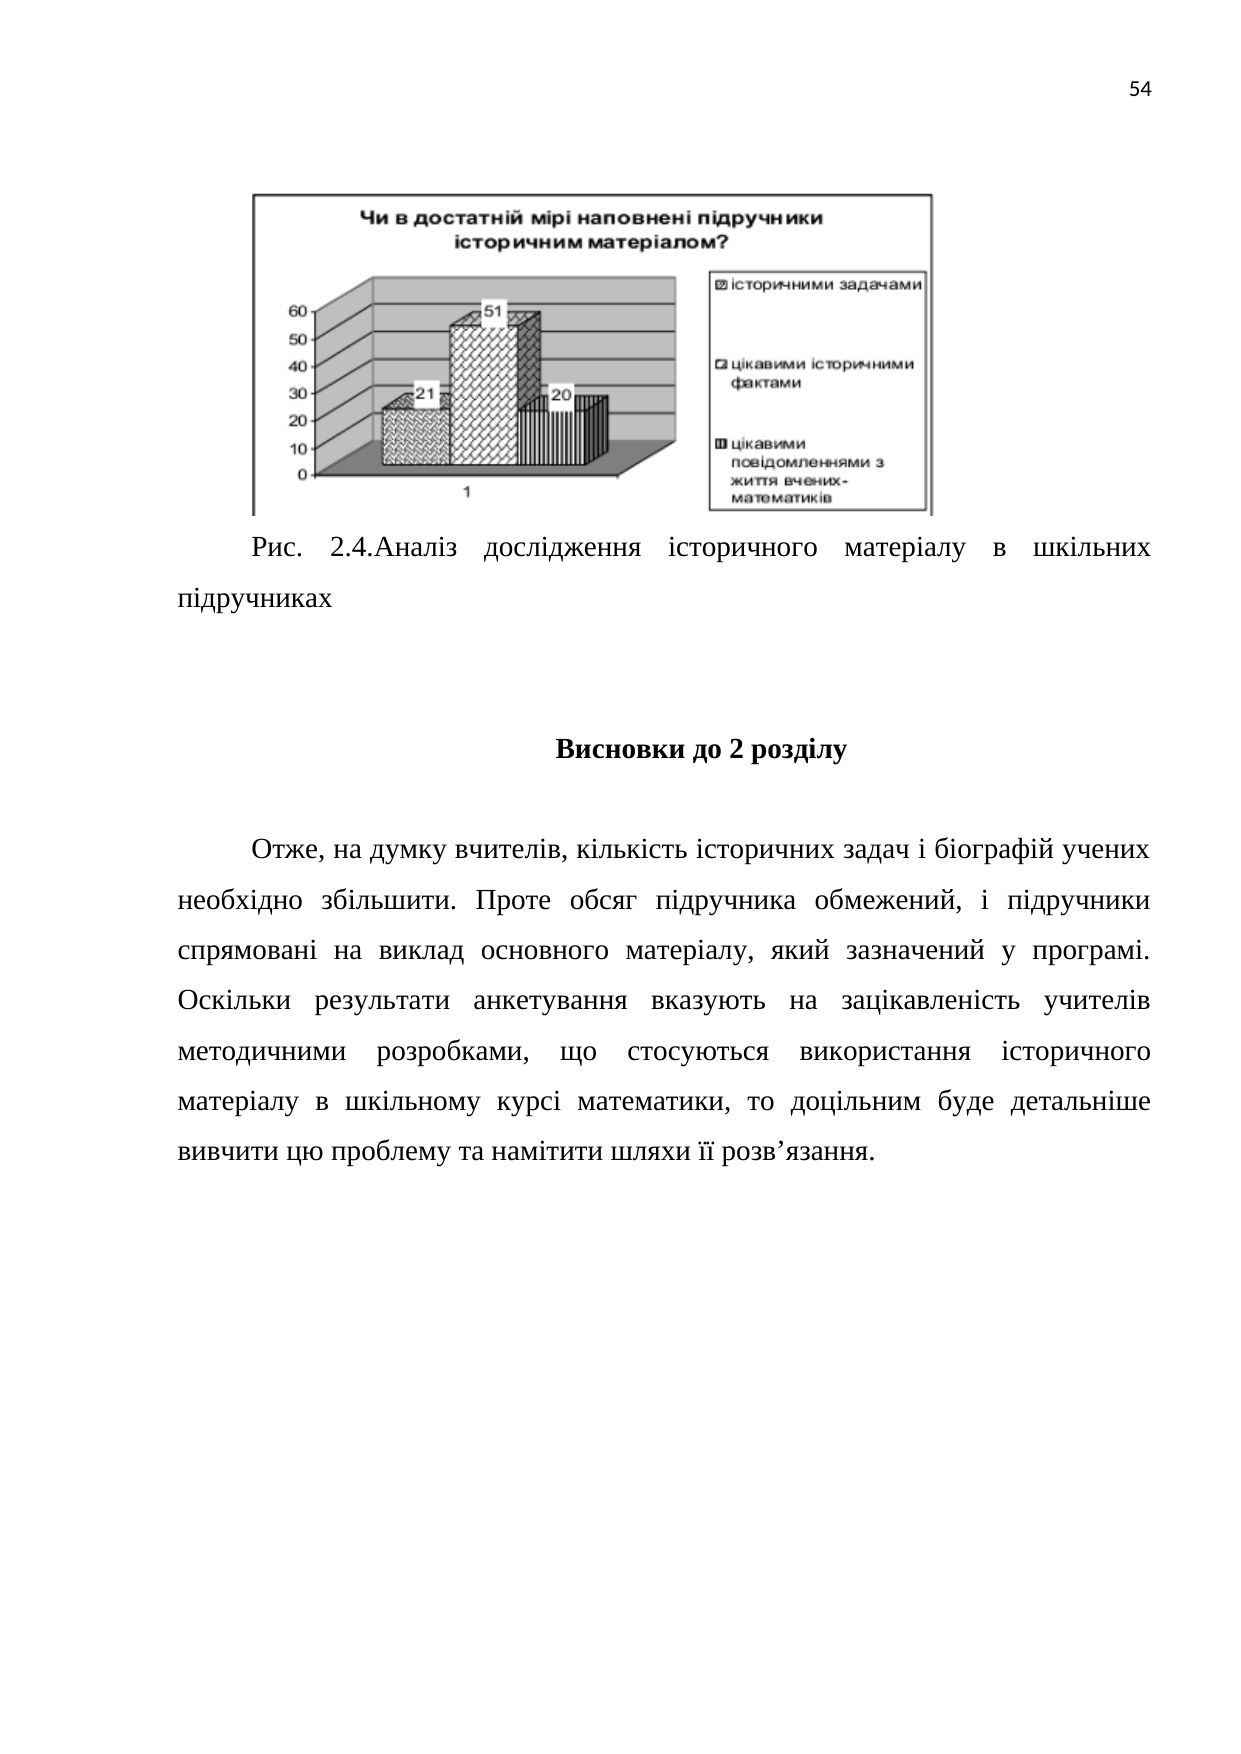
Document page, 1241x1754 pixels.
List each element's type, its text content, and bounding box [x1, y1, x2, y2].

text Рис. 2.4.Аналіз дослідження історичного матеріалу в шкільних підручниках [177, 529, 1152, 613]
text Отже, на думку вчителів, кількість історичних задач і біографій учених необхідно збільшити. Проте обсяг підручника обмежений, і підручники спрямовані на виклад основного матеріалу, який зазначений у програмі. Оскільки результати анкетування вказують на зацікавленість учителів методичними розробками, що стосуються використання історичного матеріалу в шкільному курсі математики, то доцільним буде детальніше вивчити цю проблему та намітити шляхи її розв’язання. [177, 831, 1152, 1167]
text Висновки до 2 розділу [177, 731, 1152, 764]
picture [251, 179, 940, 516]
